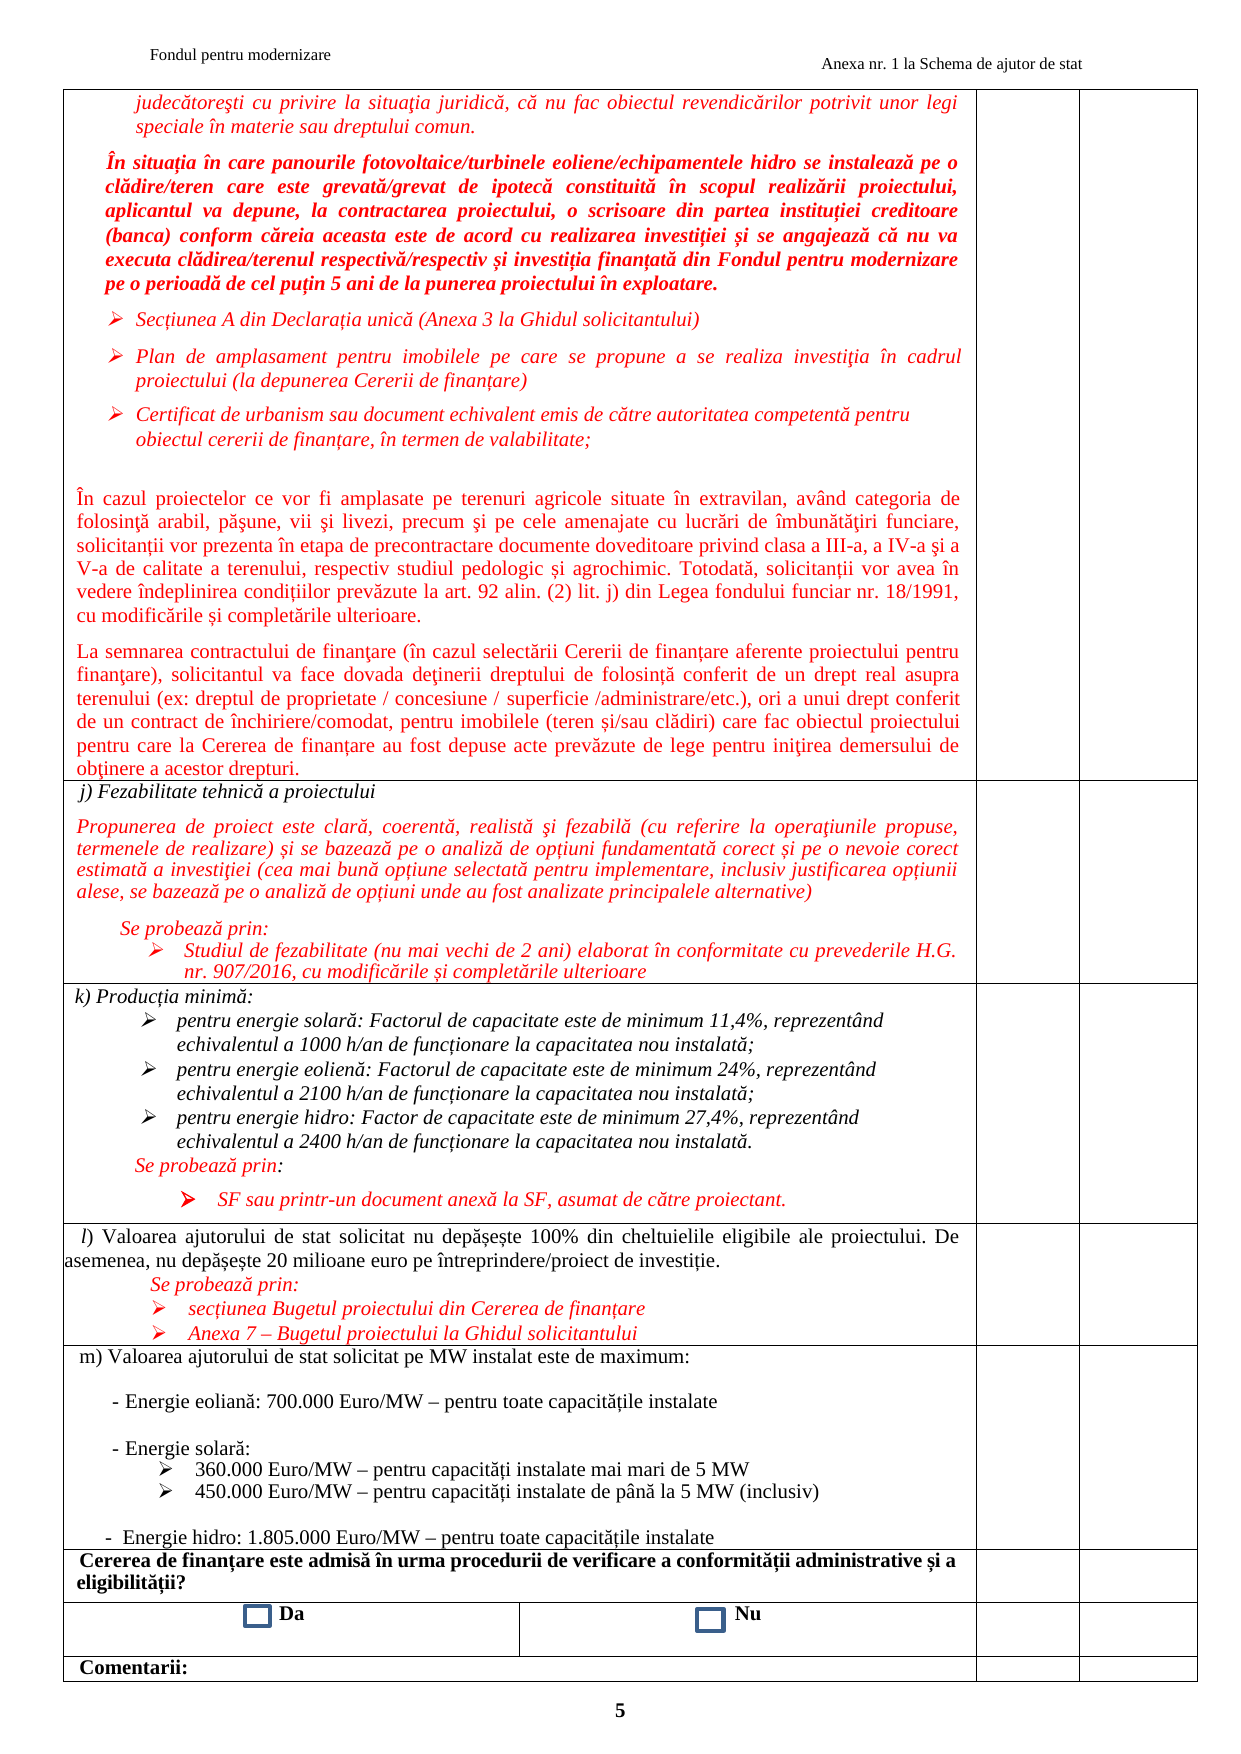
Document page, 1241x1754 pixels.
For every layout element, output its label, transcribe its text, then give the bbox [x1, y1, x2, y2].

table_cell [977, 90, 1079, 780]
table_cell [1080, 781, 1197, 983]
table_cell [977, 984, 1079, 1223]
table_cell [977, 1550, 1079, 1602]
table_cell l) Valoarea ajutorului de stat solicitat nu depășește 100% din cheltuielile eligibile ale proiectului. De asemenea, nu depășește 20 milioane euro pe întreprindere/proiect de investiție. Se probează prin: secțiunea Bugetul proiectului din Cererea de finanțare Anexa 7 – Bugetul proiectului la Ghidul solicitantului [64, 1224, 976, 1344]
table_cell [977, 1346, 1079, 1549]
table_cell Cererea de finanțare este admisă în urma procedurii de verificare a conformității administrative și a eligibilității? [64, 1550, 976, 1602]
table_cell [977, 1657, 1079, 1681]
table_cell k) Producția minimă: pentru energie solară: Factorul de capacitate este de minimum 11,4%, reprezentând echivalentul a 1000 h/an de funcționare la capacitatea nou instalată; pentru energie eolienă: Factorul de capacitate este de minimum 24%, reprezentând echivalentul a 2100 h/an de funcționare la capacitatea nou instalată; pentru energie hidro: Factor de capacitate este de minimum 27,4%, reprezentând echivalentul a 2400 h/an de funcționare la capacitatea nou instalată. Se probează prin: SF sau printr-un document anexă la SF, asumat de către proiectant. [64, 984, 976, 1223]
table_cell [1080, 1657, 1197, 1681]
table_cell [1080, 1603, 1197, 1656]
table_cell [977, 1603, 1079, 1656]
table_cell [1080, 90, 1197, 780]
table_cell [1080, 1550, 1197, 1602]
table_cell [1080, 984, 1197, 1223]
table_cell [1080, 1346, 1197, 1549]
table_cell Nu [520, 1603, 976, 1656]
table_cell [977, 1224, 1079, 1344]
table_cell Comentarii: [64, 1657, 976, 1681]
table_cell [977, 781, 1079, 983]
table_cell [64, 90, 976, 780]
table_cell j) Fezabilitate tehnică a proiectului Propunerea de proiect este clară, coerentă, realistă şi fezabilă (cu referire la operaţiunile propuse, termenele de realizare) și se bazează pe o analiză de opțiuni fundamentată corect și pe o nevoie corect estimată a investiţiei (cea mai bună opțiune selectată pentru implementare, inclusiv justificarea opțiunii alese, se bazează pe o analiză de opțiuni unde au fost analizate principalele alternative) Se probează prin: Studiul de fezabilitate (nu mai vechi de 2 ani) elaborat în conformitate cu prevederile H.G. nr. 907/2016, cu modificările și completările ulterioare [64, 781, 976, 983]
table_cell Da [64, 1603, 519, 1656]
table_cell m) Valoarea ajutorului de stat solicitat pe MW instalat este de maximum: Energie eoliană: 700.000 Euro/MW – pentru toate capacitățile instalate Energie solară: 360.000 Euro/MW – pentru capacități instalate mai mari de 5 MW 450.000 Euro/MW – pentru capacități instalate de până la 5 MW (inclusiv) - Energie hidro: 1.805.000 Euro/MW – pentru toate capacitățile instalate [64, 1346, 976, 1549]
table_cell [1080, 1224, 1197, 1344]
